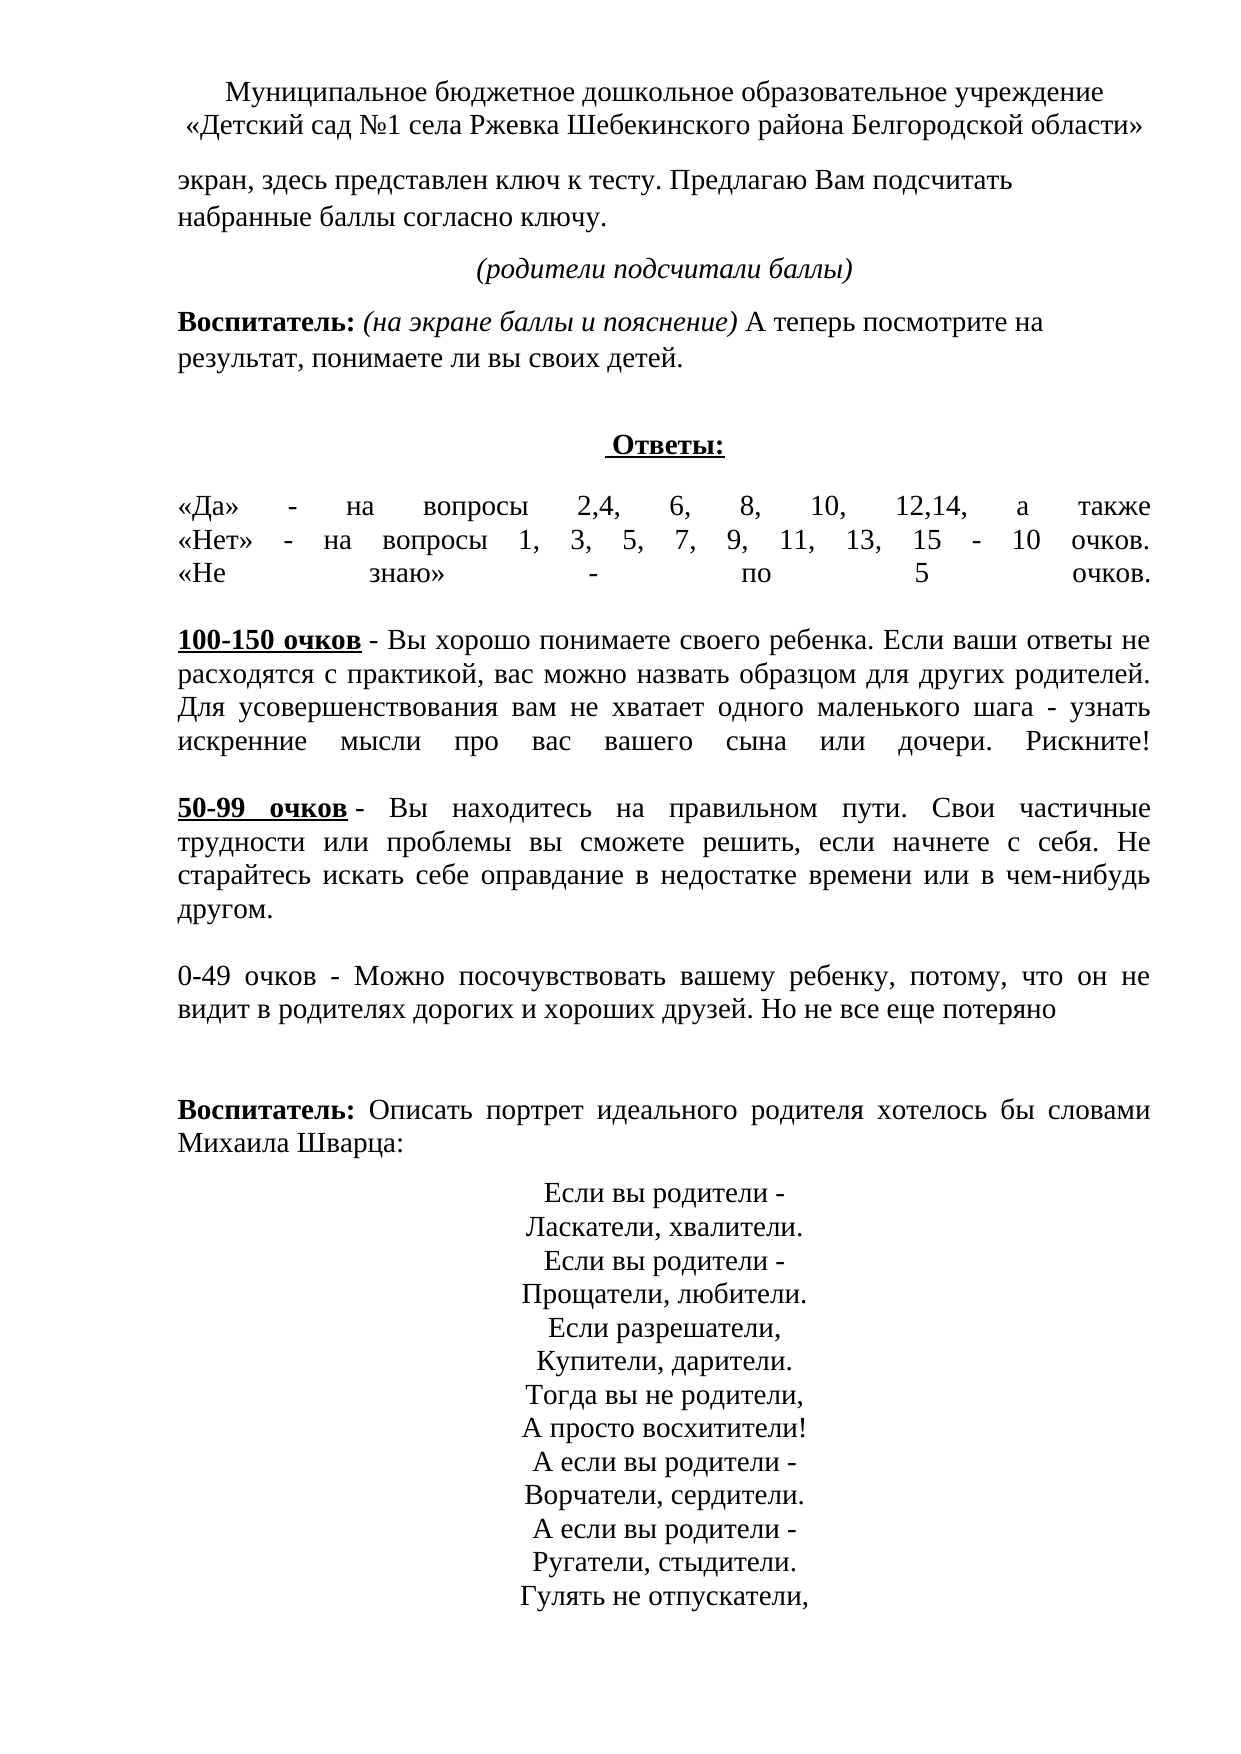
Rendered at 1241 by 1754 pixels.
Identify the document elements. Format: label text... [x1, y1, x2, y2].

text Ворчатели, сердители. [177, 1477, 1152, 1511]
text Гyлять не отпyскатели, [177, 1578, 1152, 1612]
text Если разрешатели, [177, 1310, 1152, 1343]
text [177, 162, 1152, 232]
text Если вы родители - [177, 1176, 1152, 1209]
text Тогда вы не родители, [177, 1377, 1152, 1410]
text Прощатели, любители. [177, 1276, 1152, 1310]
text «Да» - на вопросы 2,4, 6, 8, 10, 12,14, а также «Нет» - на вопросы 1, 3, 5, 7, 9, 11, 13, 15 - 10 очков. «Не знаю» - по 5 очков. 100-150 очков - Вы хорошо понимаете своего ребенка. Если ваши ответы не расходятся с практикой, вас можно назвать образцом для других родителей. Для усовершенствования вам не хватает одного маленького шага - узнать искренние мысли про вас вашего сына или дочери. Рискните! 50-99 очков - Вы находитесь на правильном пути. Свои частичные трудности или проблемы вы сможете решить, если начнете с себя. Не старайтесь искать себе оправдание в недостатке времени или в чем-нибудь другом. 0-49 очков - Можно посочувствовать вашему ребенку, потому, что он не видит в родителях дорогих и хороших друзей. Но не все еще потеряно [177, 488, 1152, 1025]
text А если вы родители - [177, 1444, 1152, 1477]
text (родители подсчитали баллы) [177, 251, 1152, 285]
text Ласкатели, хвалители. [177, 1209, 1152, 1243]
text Рyгатели, стыдители. [177, 1544, 1152, 1578]
text Ответы: [177, 427, 1152, 488]
text Воспитатель: Описать портрет идеального родителя хотелось бы словами Михаила Шварца: [177, 1092, 1152, 1159]
text Воспитатель: (на экране баллы и пояснение) А теперь посмотрите на результат, понимаете ли вы своих детей. [177, 304, 1152, 374]
text А если вы родители - [177, 1511, 1152, 1544]
text А просто восхитители! [177, 1410, 1152, 1444]
text Если вы родители - [177, 1243, 1152, 1276]
text Кyпители, дарители. [177, 1343, 1152, 1377]
